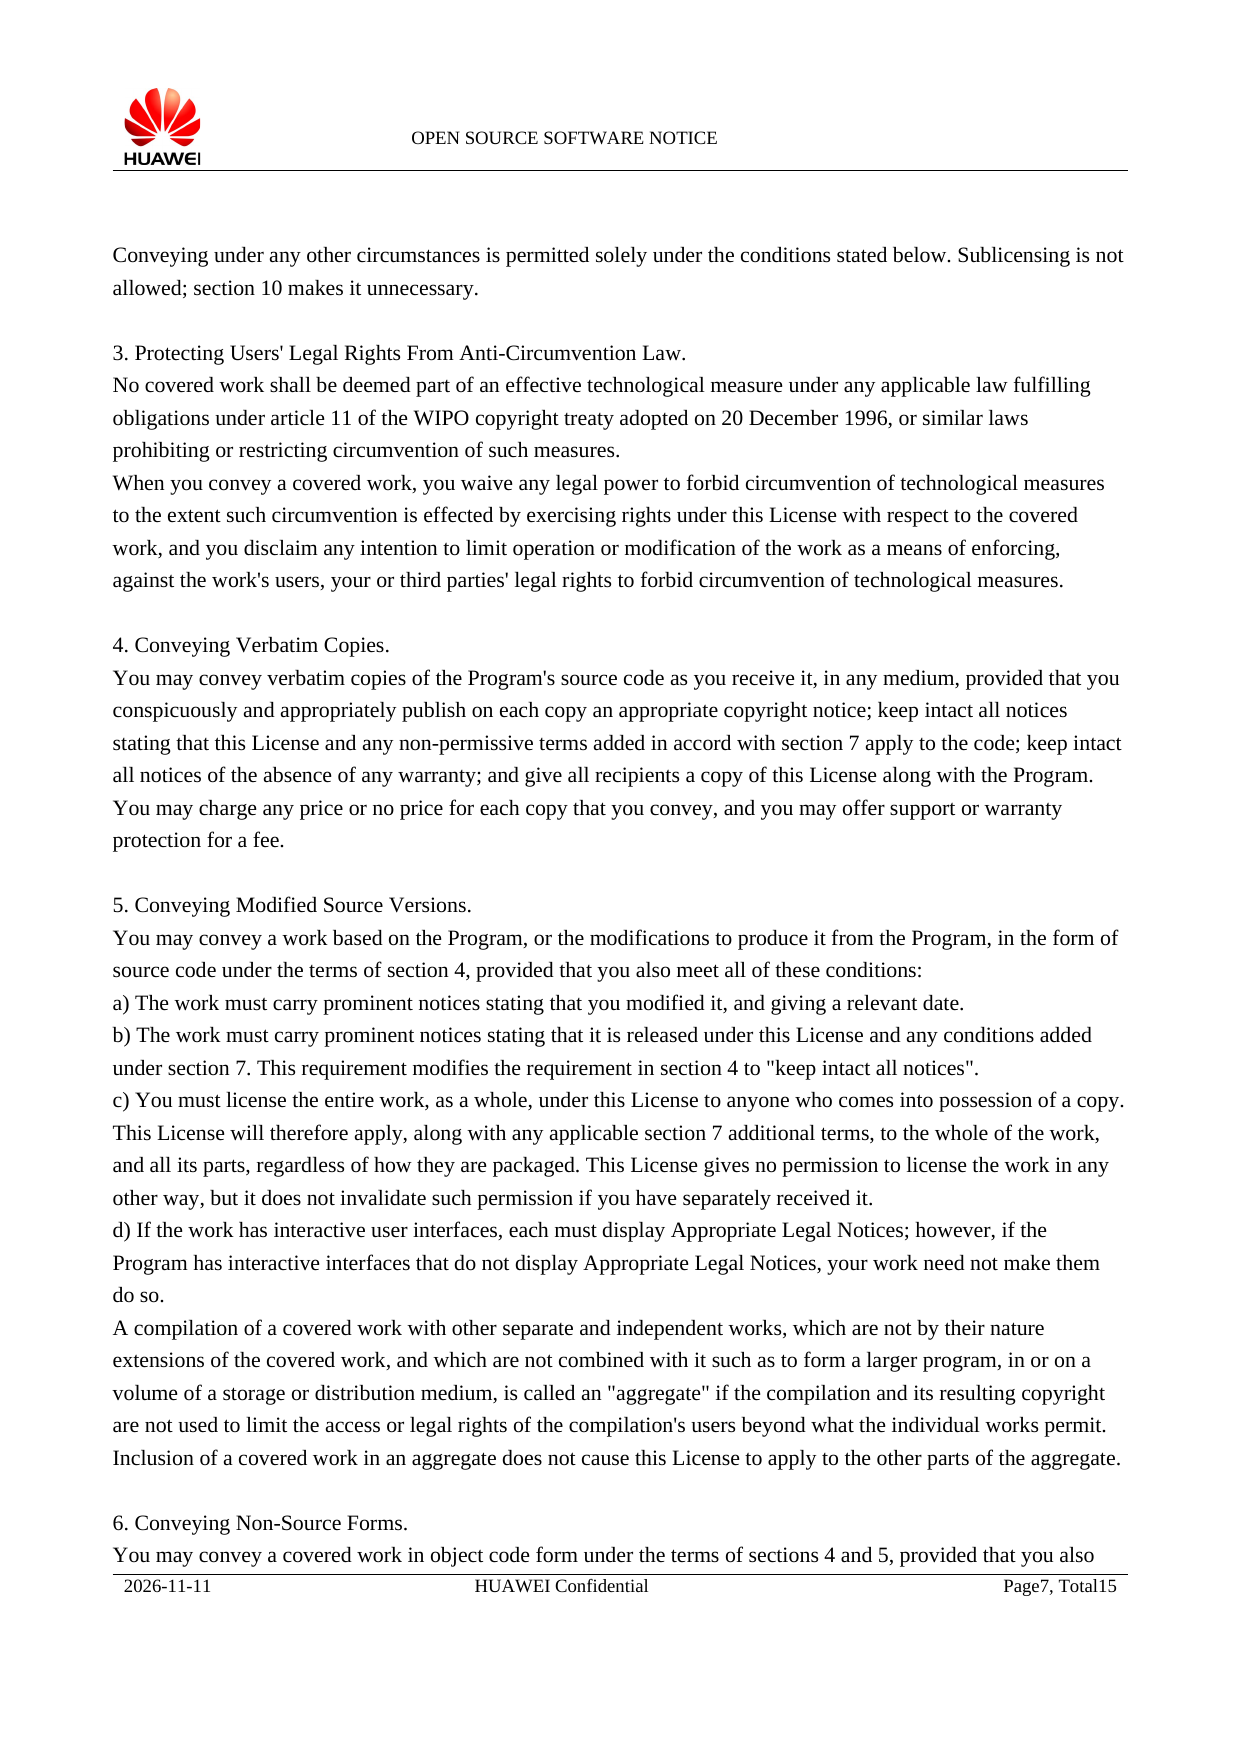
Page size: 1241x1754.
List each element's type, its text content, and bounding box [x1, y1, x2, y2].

picture [124, 88, 201, 165]
